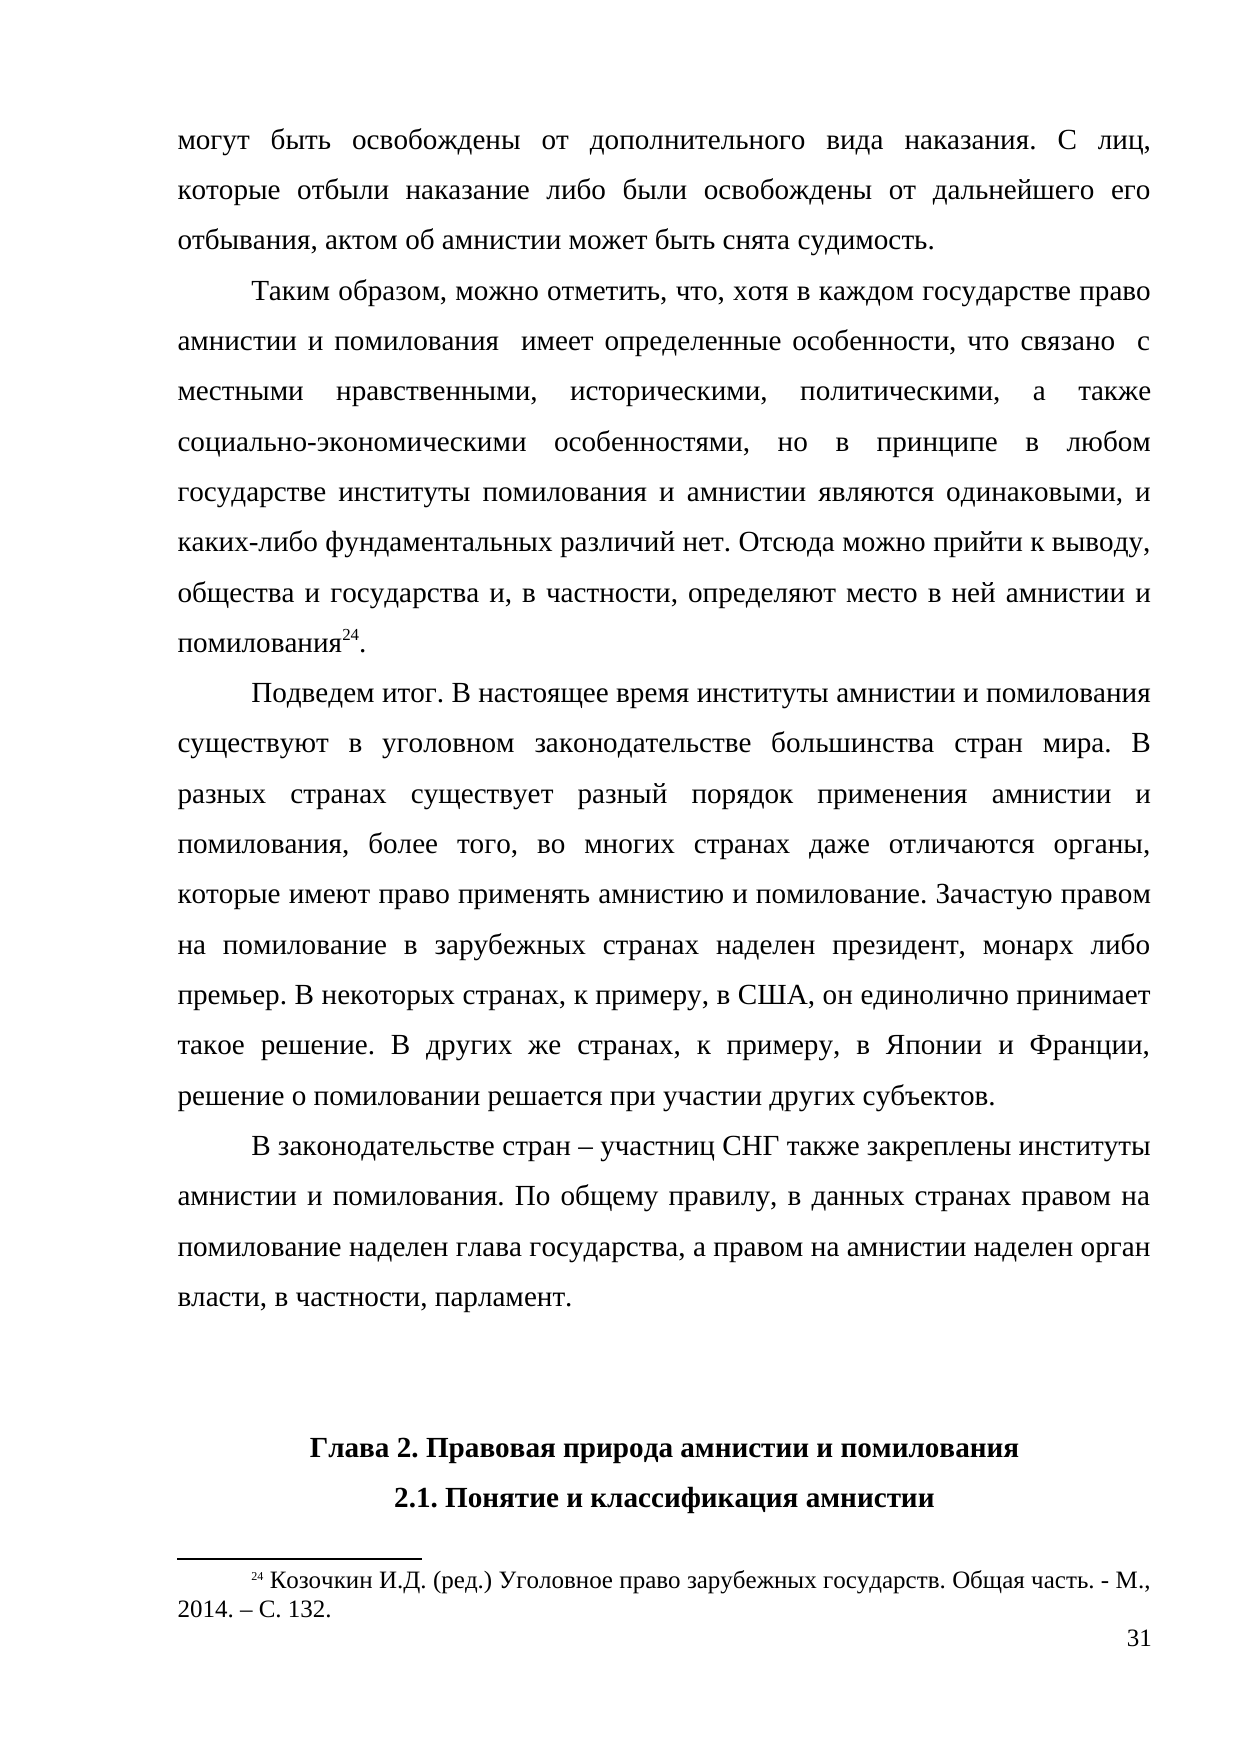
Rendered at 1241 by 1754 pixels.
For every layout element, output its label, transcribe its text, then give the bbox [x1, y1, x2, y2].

text Глава 2. Правовая природа амнистии и помилования [177, 1430, 1152, 1463]
text В законодательстве стран – участниц СНГ также закреплены институты амнистии и помилования. По общему правилу, в данных странах правом на помилование наделен глава государства, а правом на амнистии наделен орган власти, в частности, парламент. [177, 1128, 1152, 1313]
text 2.1. Понятие и классификация амнистии [177, 1480, 1152, 1514]
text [177, 122, 1152, 256]
text Таким образом, можно отметить, что, хотя в каждом государстве право амнистии и помилования имеет определенные особенности, что связано с местными нравственными, историческими, политическими, а также социально-экономическими особенностями, но в принципе в любом государстве институты помилования и амнистии являются одинаковыми, и каких-либо фундаментальных различий нет. Отсюда можно прийти к выводу, общества и государства и, в частности, определяют место в ней амнистии и помилования. [177, 273, 1152, 658]
text Подведем итог. В настоящее время институты амнистии и помилования существуют в уголовном законодательстве большинства стран мира. В разных странах существует разный порядок применения амнистии и помилования, более того, во многих странах даже отличаются органы, которые имеют право применять амнистию и помилование. Зачастую правом на помилование в зарубежных странах наделен президент, монарх либо премьер. В некоторых странах, к примеру, в США, он единолично принимает такое решение. В других же странах, к примеру, в Японии и Франции, решение о помиловании решается при участии других субъектов. [177, 675, 1152, 1111]
